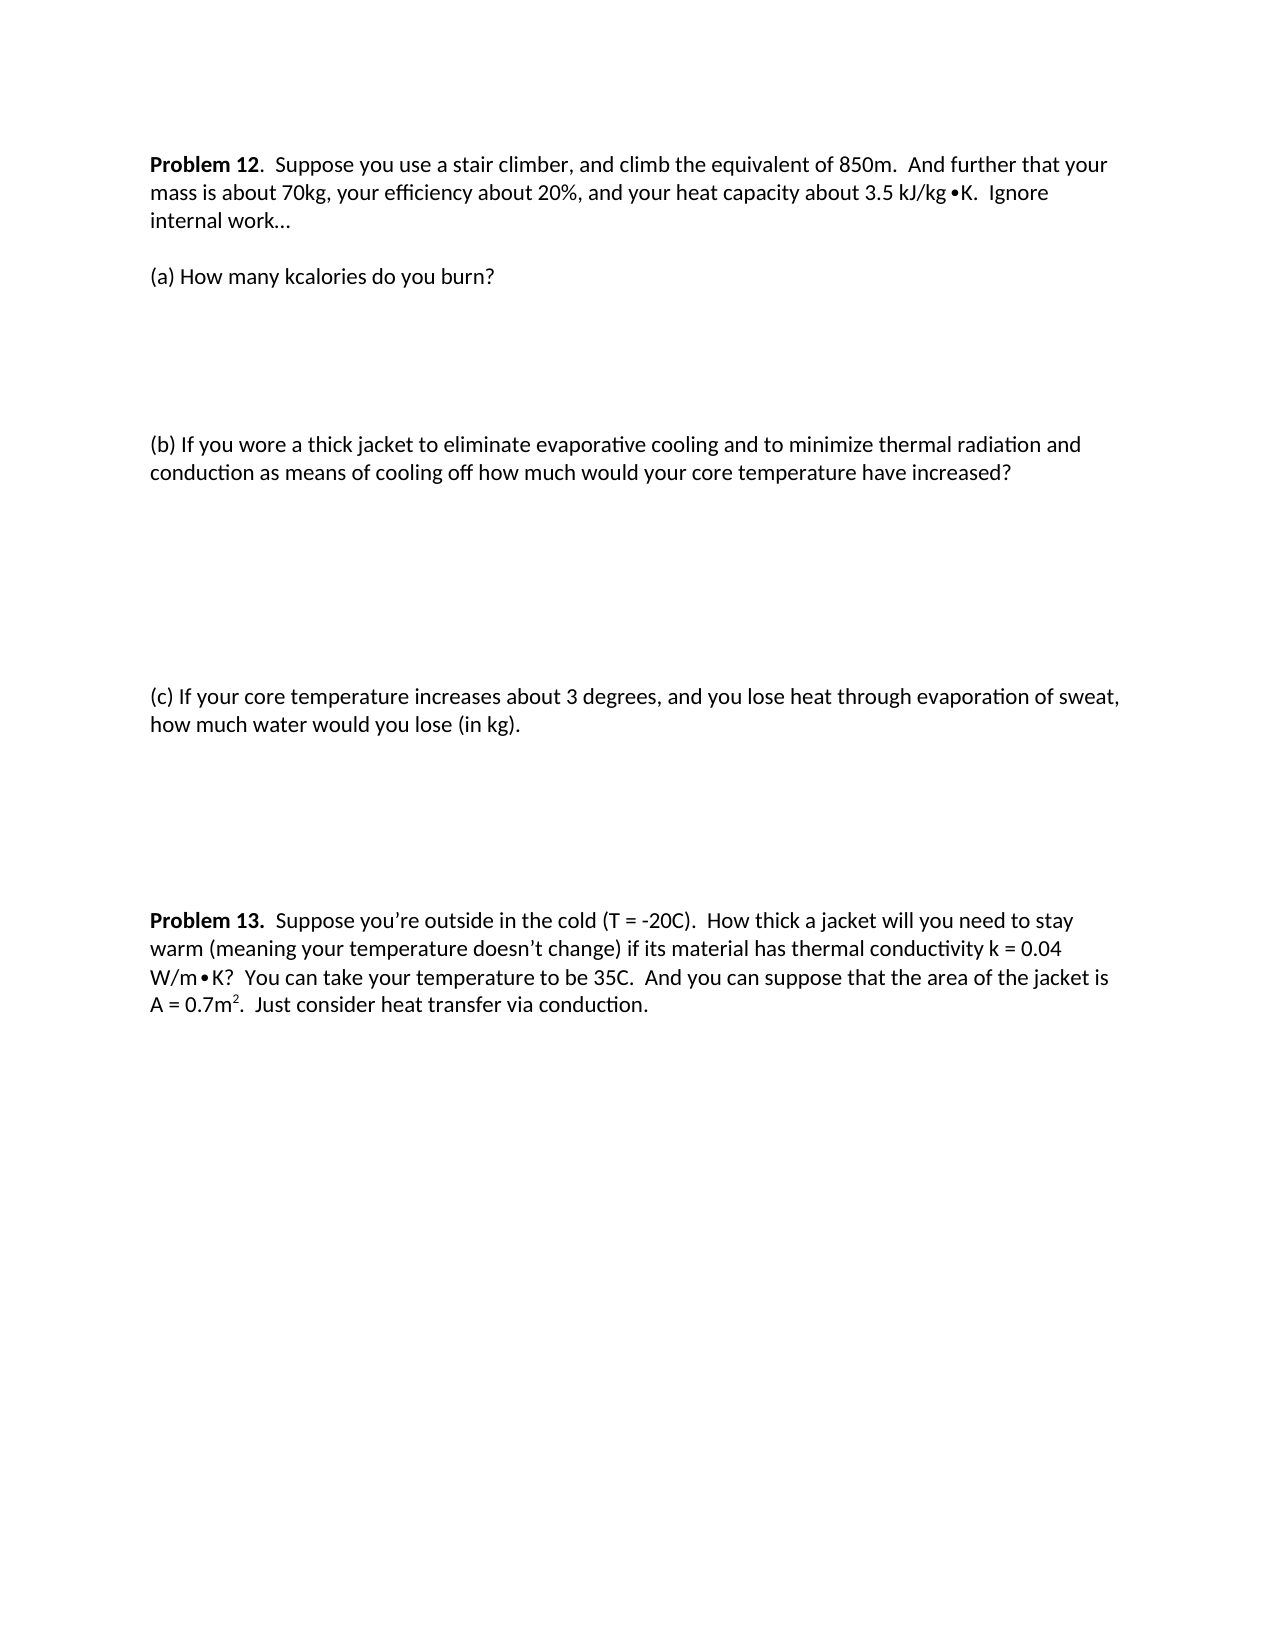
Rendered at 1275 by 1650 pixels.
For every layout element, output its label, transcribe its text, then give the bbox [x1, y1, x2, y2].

text Problem 12. Suppose you use a stair climber, and climb the equivalent of 850m. And further that your mass is about 70kg, your efficiency about 20%, and your heat capacity about 3.5 kJ/kg∙K. Ignore internal work… [150, 150, 1125, 234]
text Problem 13. Suppose you’re outside in the cold (T = -20C). How thick a jacket will you need to stay warm (meaning your temperature doesn’t change) if its material has thermal conductivity k = 0.04 W/m∙K? You can take your temperature to be 35C. And you can suppose that the area of the jacket is A = 0.7m2. Just consider heat transfer via conduction. [150, 907, 1125, 1019]
text (a) How many kcalories do you burn? [150, 262, 1125, 290]
text (c) If your core temperature increases about 3 degrees, and you lose heat through evaporation of sweat, how much water would you lose (in kg). [150, 682, 1125, 738]
text (b) If you wore a thick jacket to eliminate evaporative cooling and to minimize thermal radiation and conduction as means of cooling off how much would your core temperature have increased? [150, 430, 1125, 486]
